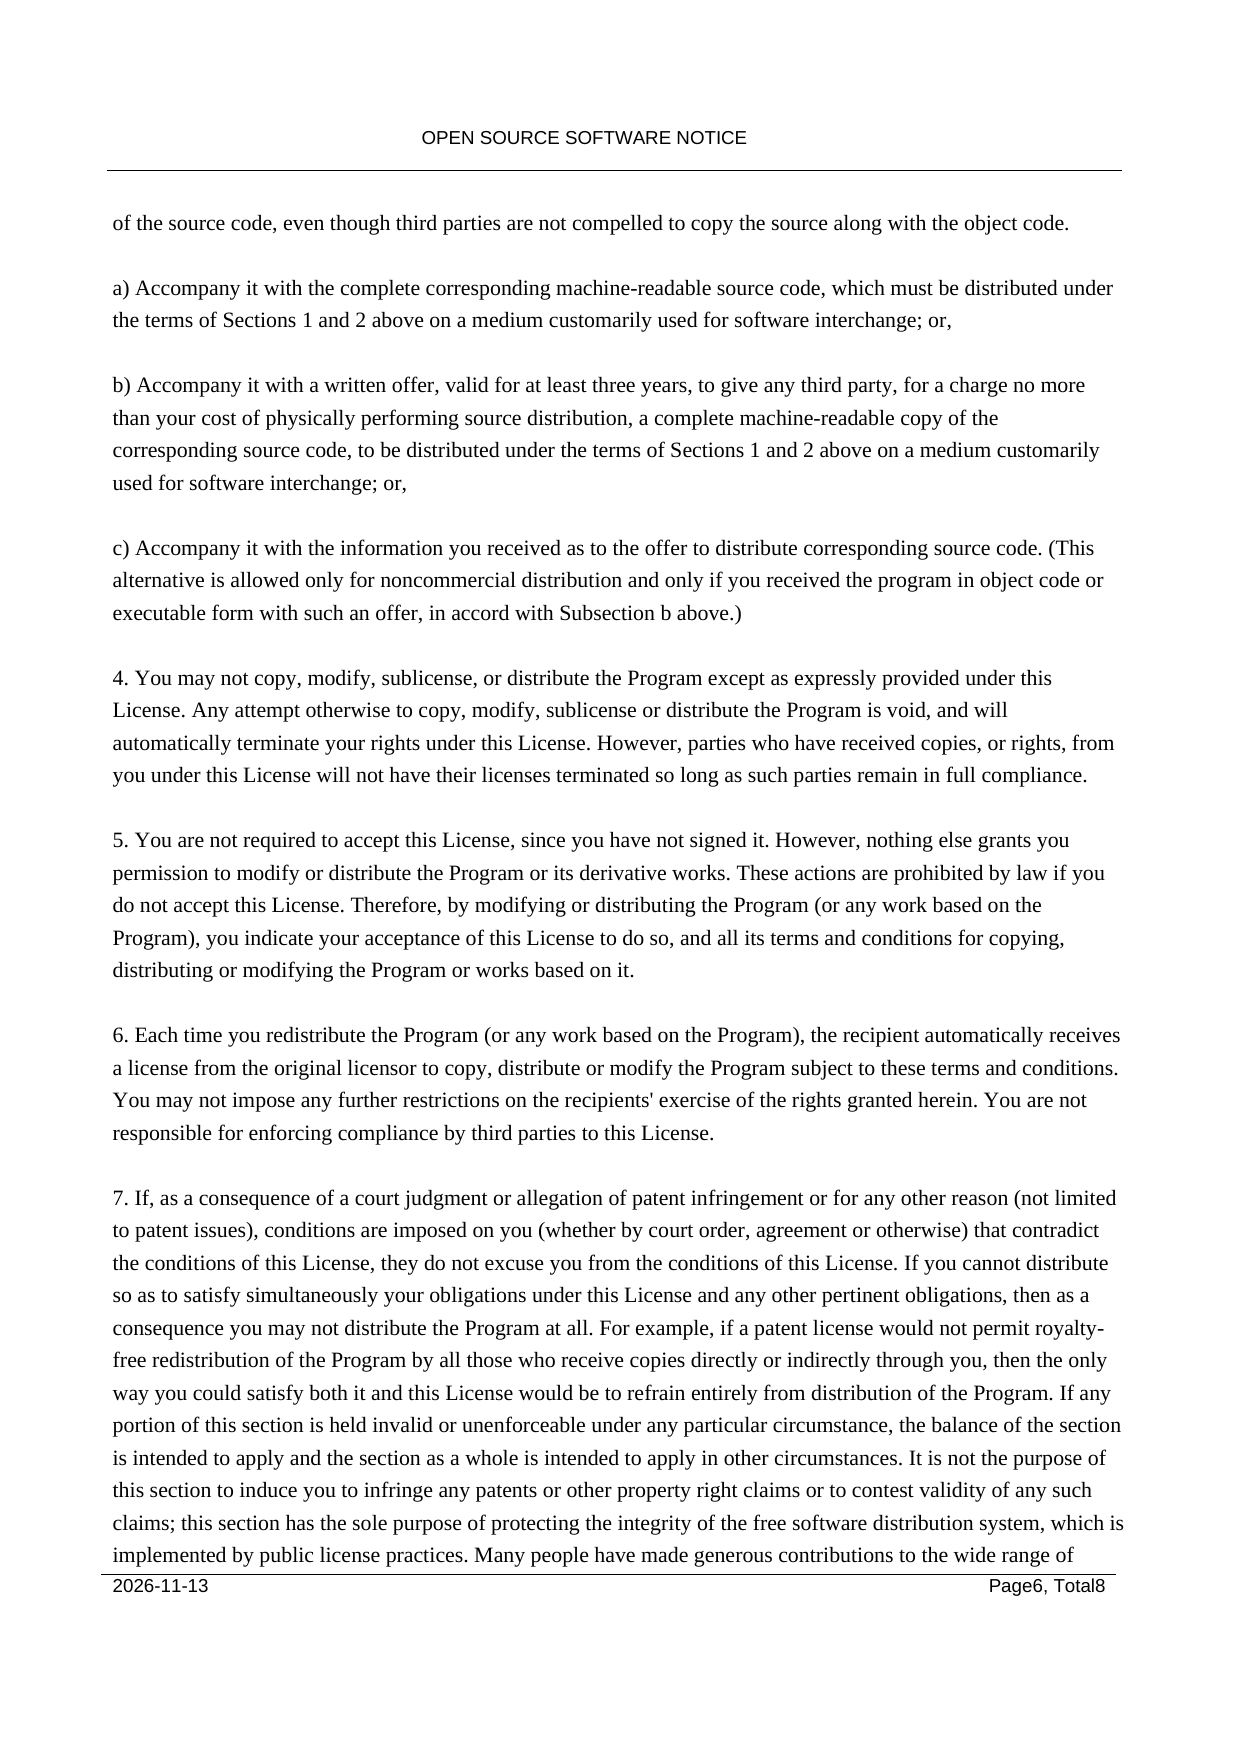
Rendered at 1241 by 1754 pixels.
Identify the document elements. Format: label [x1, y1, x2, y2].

text [112, 206, 1128, 1571]
